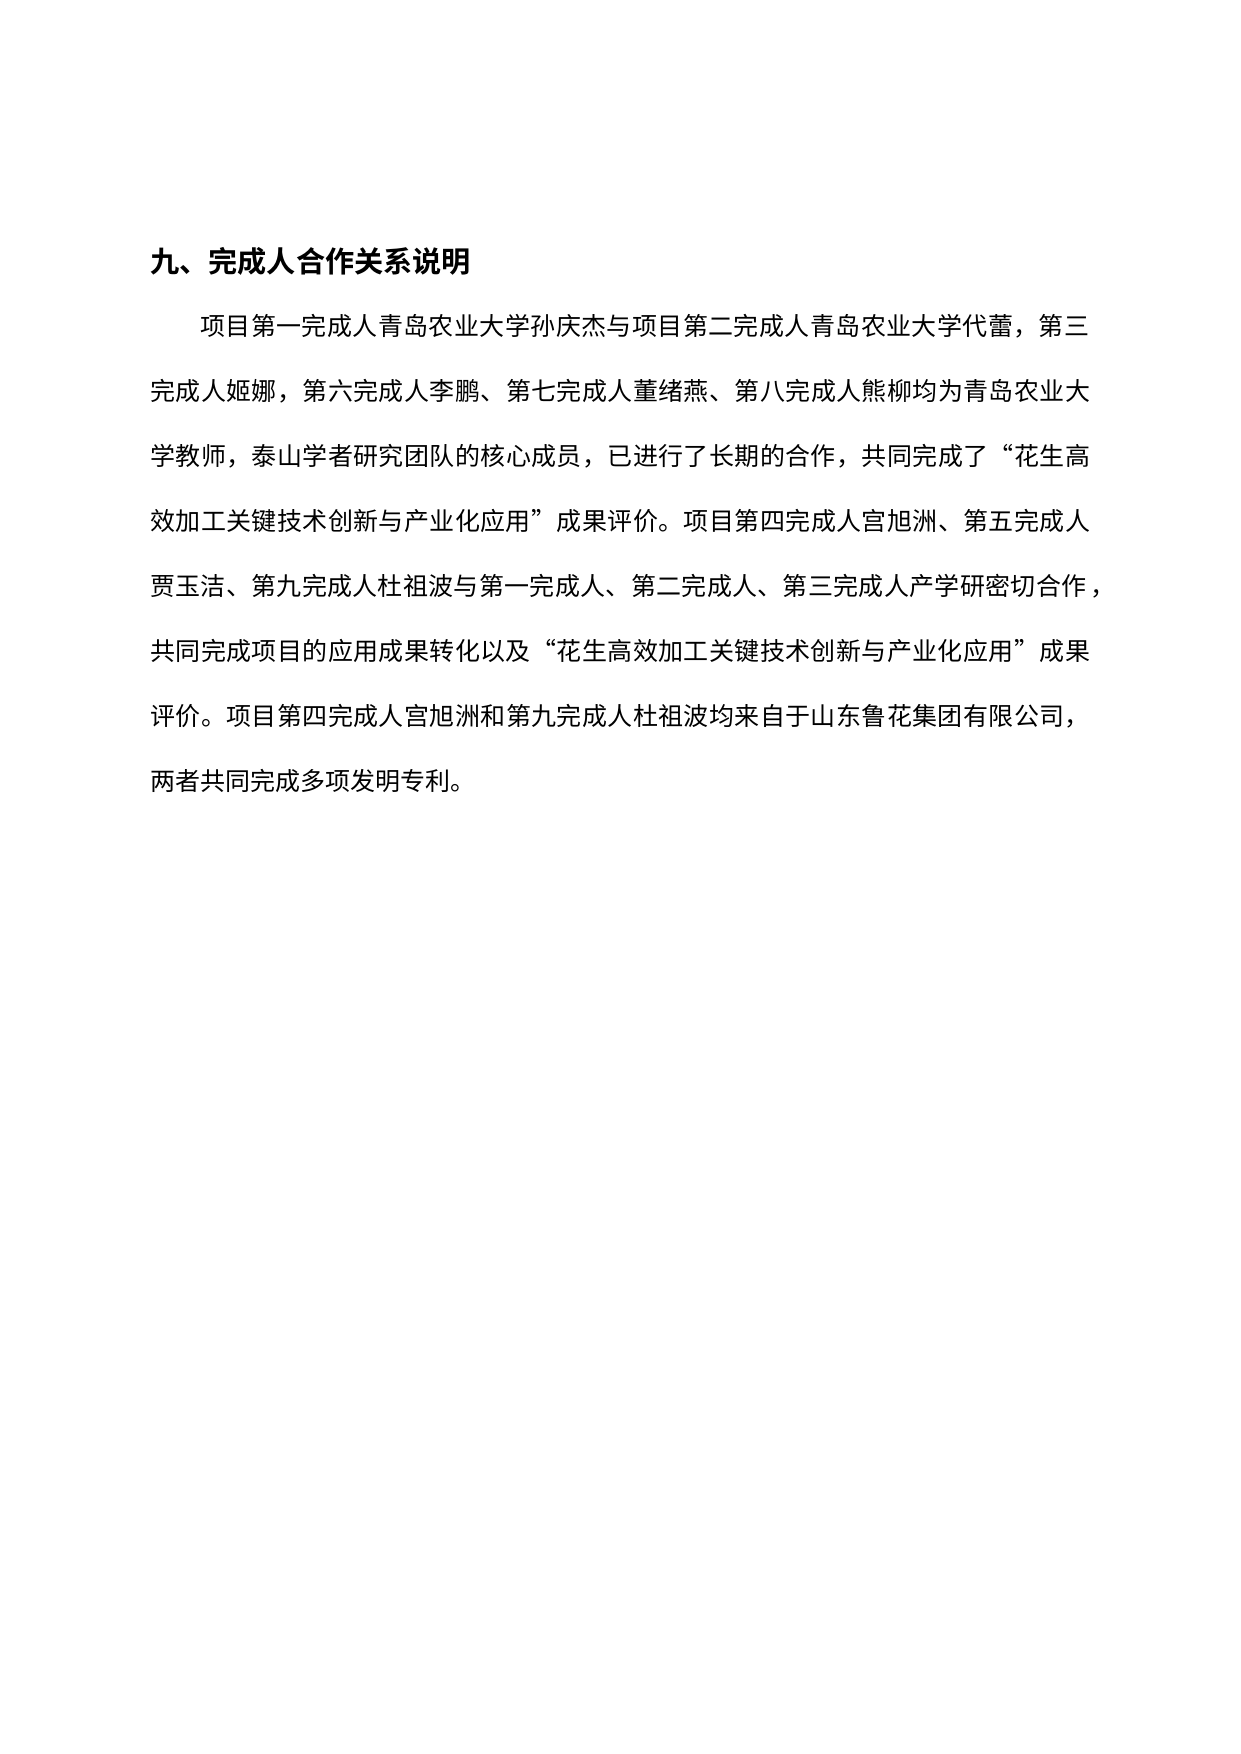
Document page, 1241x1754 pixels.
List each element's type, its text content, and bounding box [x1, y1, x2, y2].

text 项目第一完成人青岛农业大学孙庆杰与项目第二完成人青岛农业大学代蕾，第三完成人姬娜，第六完成人李鹏、第七完成人董绪燕、第八完成人熊柳均为青岛农业大学教师，泰山学者研究团队的核心成员，已进行了长期的合作，共同完成了“花生高效加工关键技术创新与产业化应用”成果评价。项目第四完成人宫旭洲、第五完成人贾玉洁、第九完成人杜祖波与第一完成人、第二完成人、第三完成人产学研密切合作，共同完成项目的应用成果转化以及“花生高效加工关键技术创新与产业化应用”成果评价。项目第四完成人宫旭洲和第九完成人杜祖波均来自于山东鲁花集团有限公司，两者共同完成多项发明专利。 [150, 292, 1090, 812]
text 九、完成人合作关系说明 [150, 227, 1090, 292]
